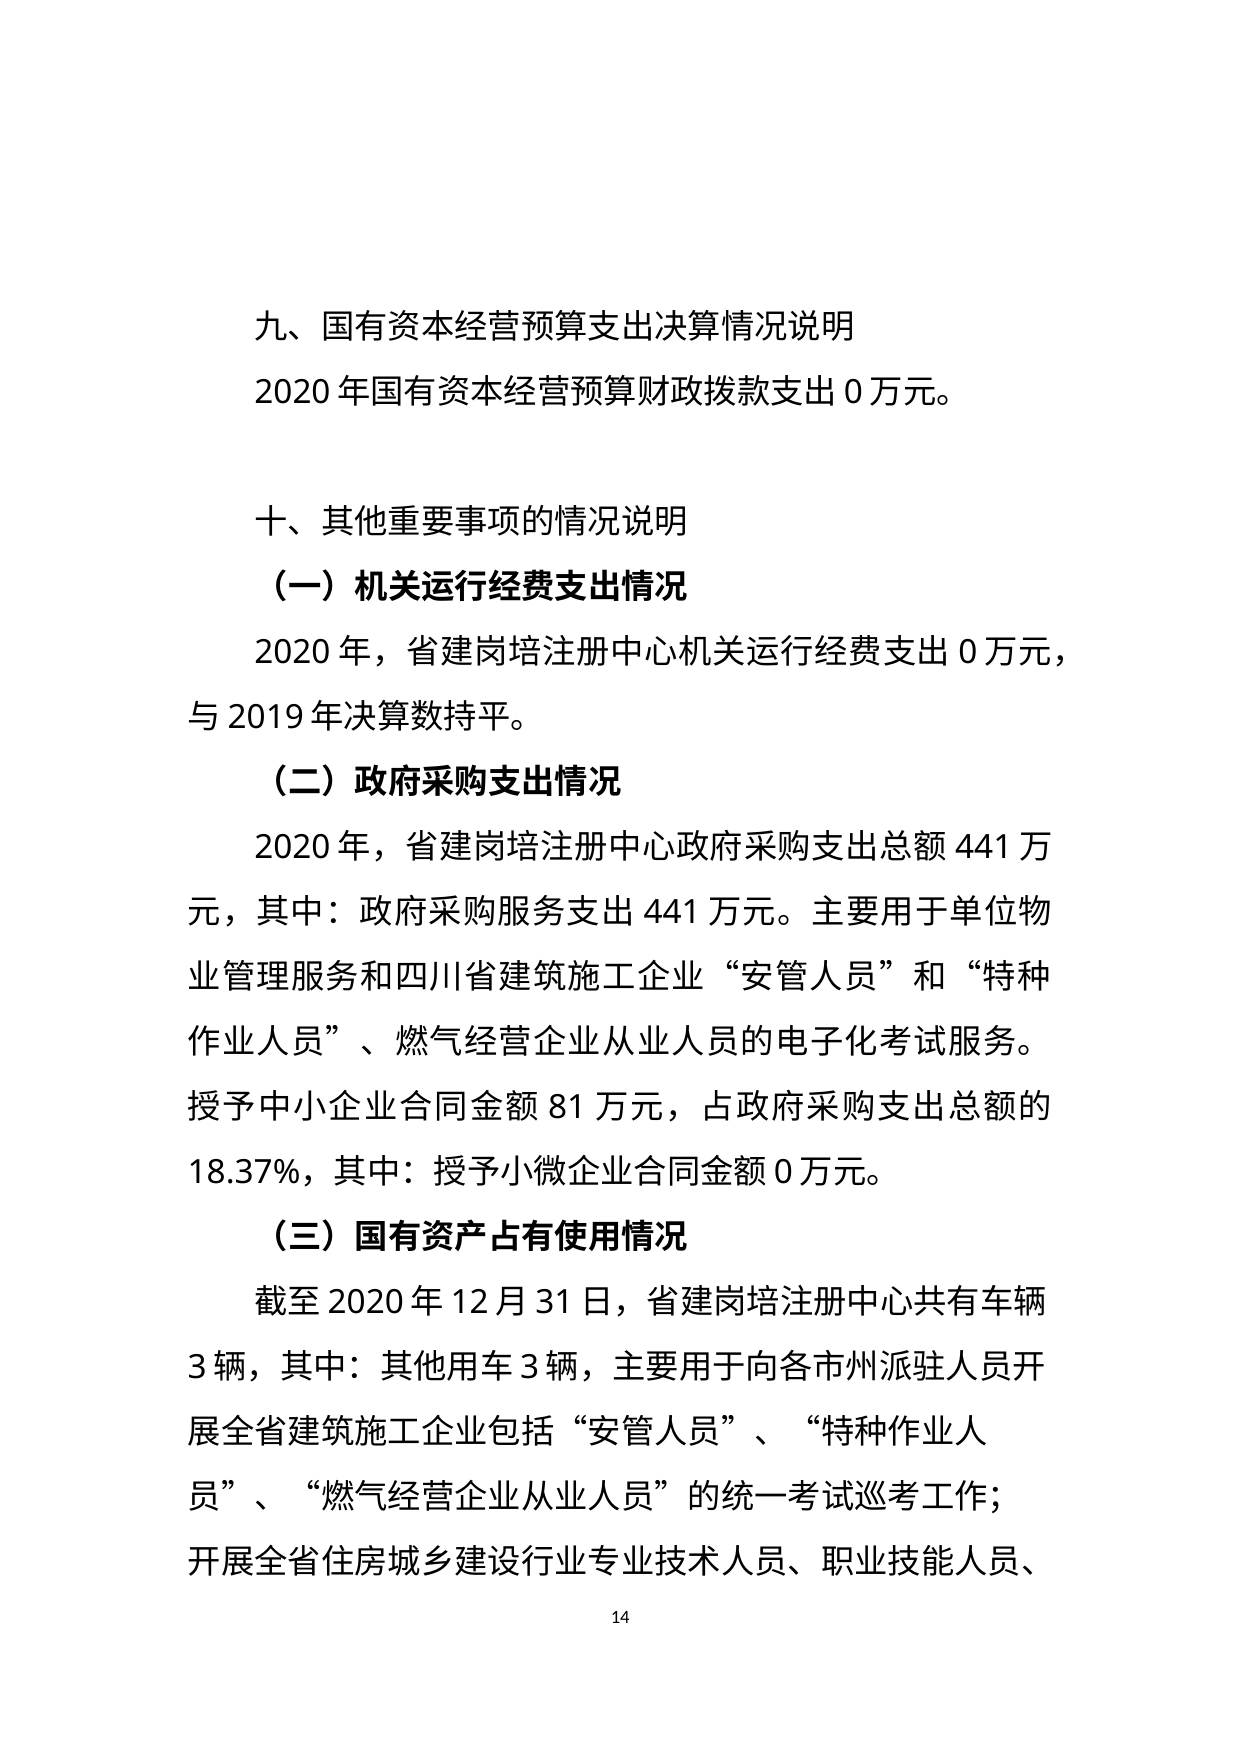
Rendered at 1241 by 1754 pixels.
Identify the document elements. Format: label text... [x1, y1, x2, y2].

text （一）机关运行经费支出情况 [187, 552, 1053, 617]
text （二）政府采购支出情况 [187, 747, 1053, 812]
text 2020年国有资本经营预算财政拨款支出0万元。 [187, 357, 1053, 422]
text 2020年，省建岗培注册中心机关运行经费支出0万元，与2019年决算数持平。 [187, 617, 1053, 747]
text 2020年，省建岗培注册中心政府采购支出总额441万元，其中：政府采购服务支出441万元。主要用于单位物业管理服务和四川省建筑施工企业“安管人员”和“特种作业人员”、燃气经营企业从业人员的电子化考试服务。授予中小企业合同金额81万元，占政府采购支出总额的18.37%，其中：授予小微企业合同金额0万元。 [187, 812, 1053, 1202]
list 国有资本经营预算支出决算情况说明 [187, 292, 1053, 357]
list 其他重要事项的情况说明 [187, 487, 1053, 552]
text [187, 1267, 1053, 1592]
text （三）国有资产占有使用情况 [187, 1202, 1053, 1267]
